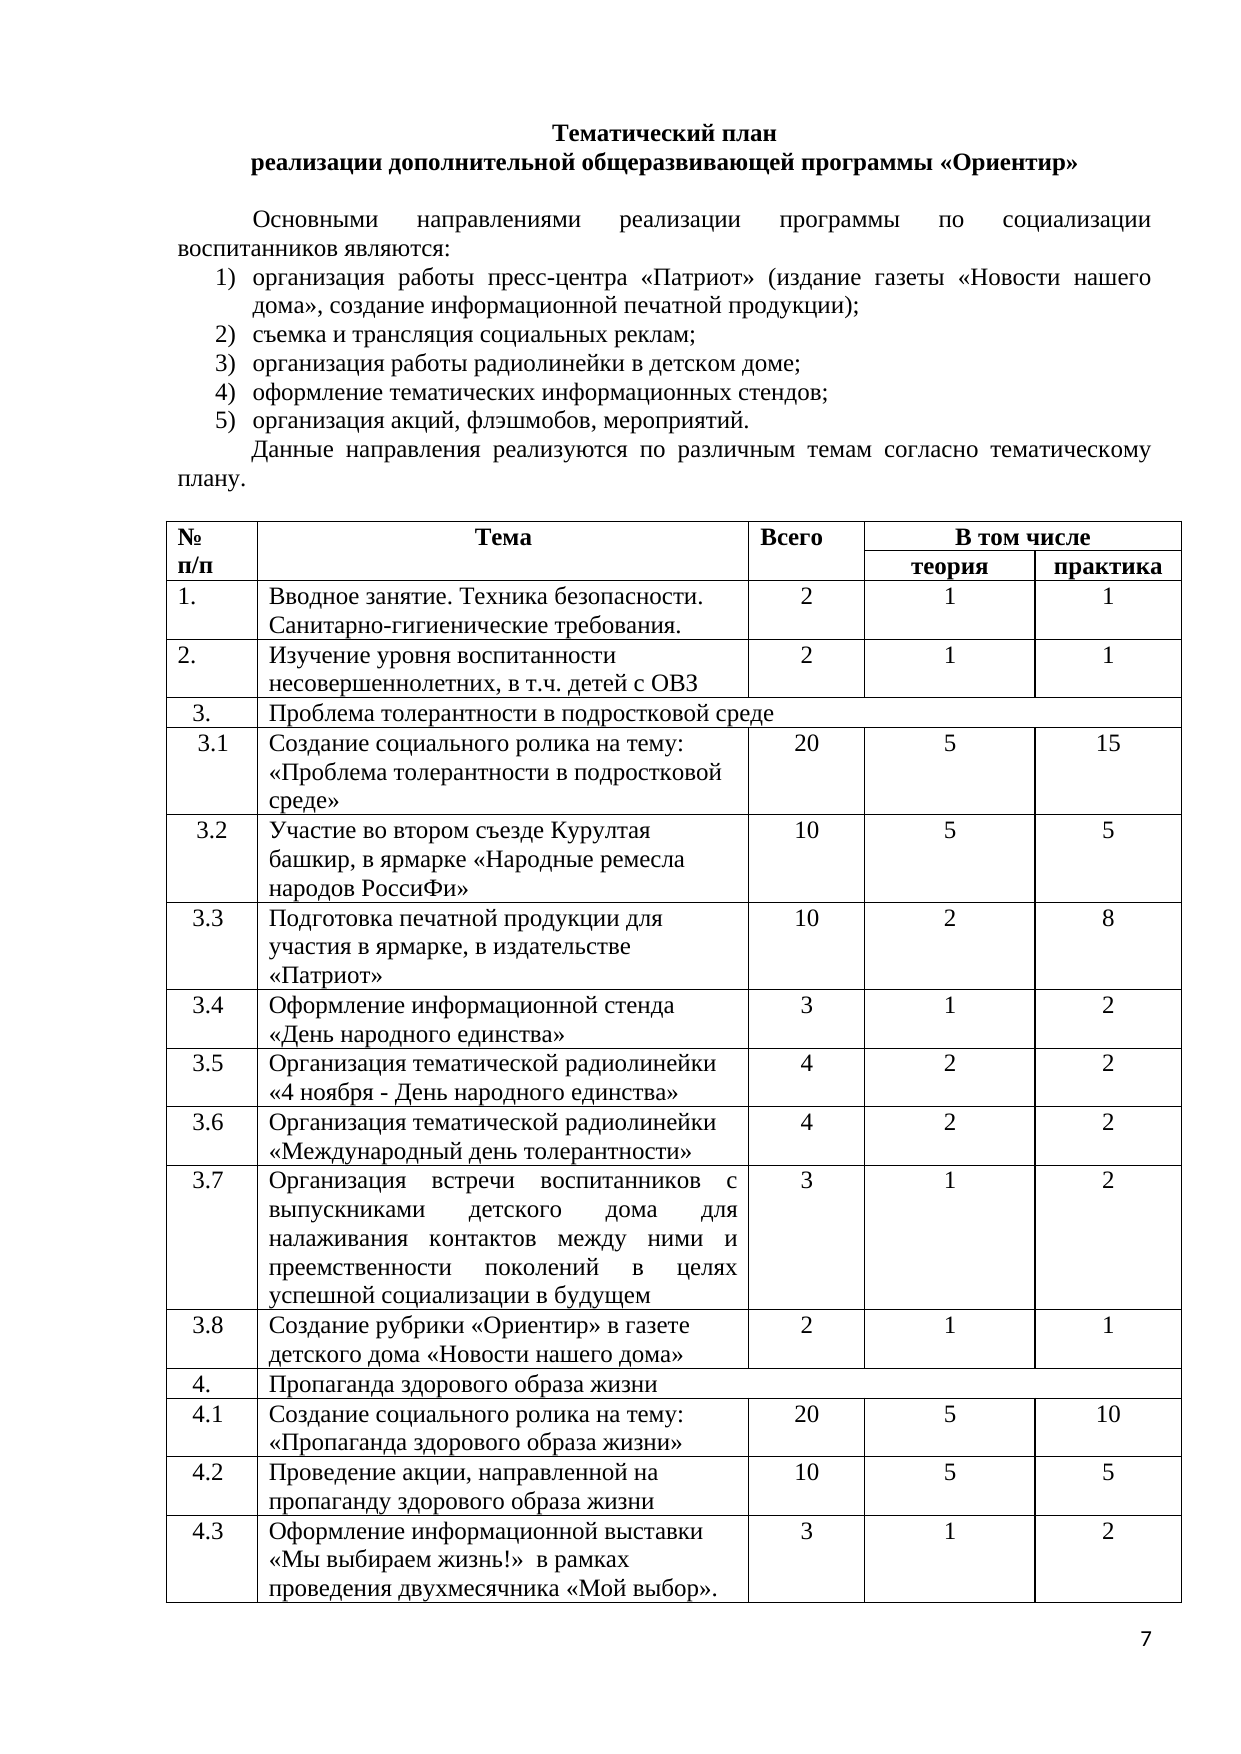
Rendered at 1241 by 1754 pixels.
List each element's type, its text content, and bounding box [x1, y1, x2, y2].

table_cell Создание социального ролика на тему: «Пропаганда здорового образа жизни» [258, 1399, 748, 1456]
table_cell Организация встречи воспитанников с выпускниками детского дома для налаживания контактов между ними и преемственности поколений в целях успешной социализации в будущем [258, 1166, 748, 1309]
table_cell 15 [1036, 728, 1181, 814]
table_cell практика [1036, 551, 1181, 580]
table_cell Оформление информационной стенда «День народного единства» [258, 990, 748, 1047]
table_cell 1 [865, 1166, 1034, 1309]
list организация работы радиолинейки в детском доме; [215, 348, 1152, 377]
table_header Тема [258, 522, 748, 580]
table_cell 5 [865, 1399, 1034, 1456]
table_cell 2 [749, 1310, 864, 1368]
table_cell 3.5 [167, 1049, 257, 1106]
table_cell Создание рубрики «Ориентир» в газете детского дома «Новости нашего дома» [258, 1310, 748, 1368]
table_cell 1 [865, 1310, 1034, 1368]
table_cell 10 [749, 815, 864, 902]
table_cell 1 [1036, 1310, 1181, 1368]
table_cell 4. [167, 1369, 257, 1398]
table_header № п/п [167, 522, 257, 580]
table_cell Оформление информационной выставки «Мы выбираем жизнь!» в рамках проведения двухмесячника «Мой выбор». [258, 1516, 748, 1602]
table_cell Подготовка печатной продукции для участия в ярмарке, в издательстве «Патриот» [258, 903, 748, 989]
table_cell 2 [865, 903, 1034, 989]
table_cell 5 [865, 1457, 1034, 1515]
text реализации дополнительной общеразвивающей программы «Ориентир» [177, 147, 1152, 176]
table_cell Участие во втором съезде Курултая башкир, в ярмарке «Народные ремесла народов РоссиФи» [258, 815, 748, 902]
table_cell 3.8 [167, 1310, 257, 1368]
table_cell 5 [1036, 815, 1181, 902]
table_cell 1 [865, 581, 1034, 639]
table_cell 4 [749, 1107, 864, 1164]
table_cell 1 [1036, 581, 1181, 639]
table_cell 5 [1036, 1457, 1181, 1515]
table_cell 1 [1036, 640, 1181, 697]
table_header В том числе [865, 522, 1181, 550]
table_cell 2 [865, 1107, 1034, 1164]
table_cell 1 [865, 640, 1034, 697]
table_cell 3.1 [167, 728, 257, 814]
table_cell Проведение акции, направленной на пропаганду здорового образа жизни [258, 1457, 748, 1515]
table_cell 4.1 [167, 1399, 257, 1456]
table_cell 1 [865, 1516, 1034, 1602]
table_cell 4 [749, 1049, 864, 1106]
table_cell 2 [1036, 1049, 1181, 1106]
table_cell Организация тематической радиолинейки «4 ноября - День народного единства» [258, 1049, 748, 1106]
table_cell 1 [865, 990, 1034, 1047]
table_cell 3. [167, 698, 257, 727]
table_cell 5 [865, 815, 1034, 902]
table_cell 2 [865, 1049, 1034, 1106]
list организация акций, флэшмобов, мероприятий. [215, 406, 1152, 434]
table_cell 2 [1036, 1166, 1181, 1309]
table_cell Организация тематической радиолинейки «Международный день толерантности» [258, 1107, 748, 1164]
list оформление тематических информационных стендов; [215, 377, 1152, 406]
table_cell 4.2 [167, 1457, 257, 1515]
table_cell [167, 640, 257, 697]
table_cell 10 [1036, 1399, 1181, 1456]
table_cell 2 [1036, 1107, 1181, 1164]
table_cell 3.2 [167, 815, 257, 902]
table_cell 3.3 [167, 903, 257, 989]
table_cell Вводное занятие. Техника безопасности. Санитарно-гигиенические требования. [258, 581, 748, 639]
table_cell 2 [749, 581, 864, 639]
table_cell 8 [1036, 903, 1181, 989]
table_cell 3.6 [167, 1107, 257, 1164]
table_cell 3 [749, 1166, 864, 1309]
table_cell 20 [749, 728, 864, 814]
table_cell Изучение уровня воспитанности несовершеннолетних, в т.ч. детей с ОВЗ [258, 640, 748, 697]
table_cell Создание социального ролика на тему: «Проблема толерантности в подростковой среде» [258, 728, 748, 814]
text Данные направления реализуются по различным темам согласно тематическому плану. [177, 434, 1152, 492]
table_header Всего [749, 522, 864, 580]
table_cell 5 [865, 728, 1034, 814]
list организация работы пресс-центра «Патриот» (издание газеты «Новости нашего дома», создание информационной печатной продукции); [215, 262, 1152, 319]
table_cell 3 [749, 990, 864, 1047]
table_cell 3 [749, 1516, 864, 1602]
table_cell 2 [749, 640, 864, 697]
table_cell 10 [749, 1457, 864, 1515]
table_cell Пропаганда здорового образа жизни [258, 1369, 1181, 1398]
text Основными направлениями реализации программы по социализации воспитанников являются: [177, 204, 1152, 262]
table_cell 2 [1036, 990, 1181, 1047]
text Тематический план [177, 118, 1152, 147]
table_cell Проблема толерантности в подростковой среде [258, 698, 1181, 727]
table_cell 10 [749, 903, 864, 989]
table_cell 4.3 [167, 1516, 257, 1602]
table_cell 2 [1036, 1516, 1181, 1602]
table_cell 3.7 [167, 1166, 257, 1309]
list съемка и трансляция социальных реклам; [215, 319, 1152, 348]
table_cell теория [865, 551, 1034, 580]
table_cell 20 [749, 1399, 864, 1456]
table_cell [167, 581, 257, 639]
table_cell 3.4 [167, 990, 257, 1047]
